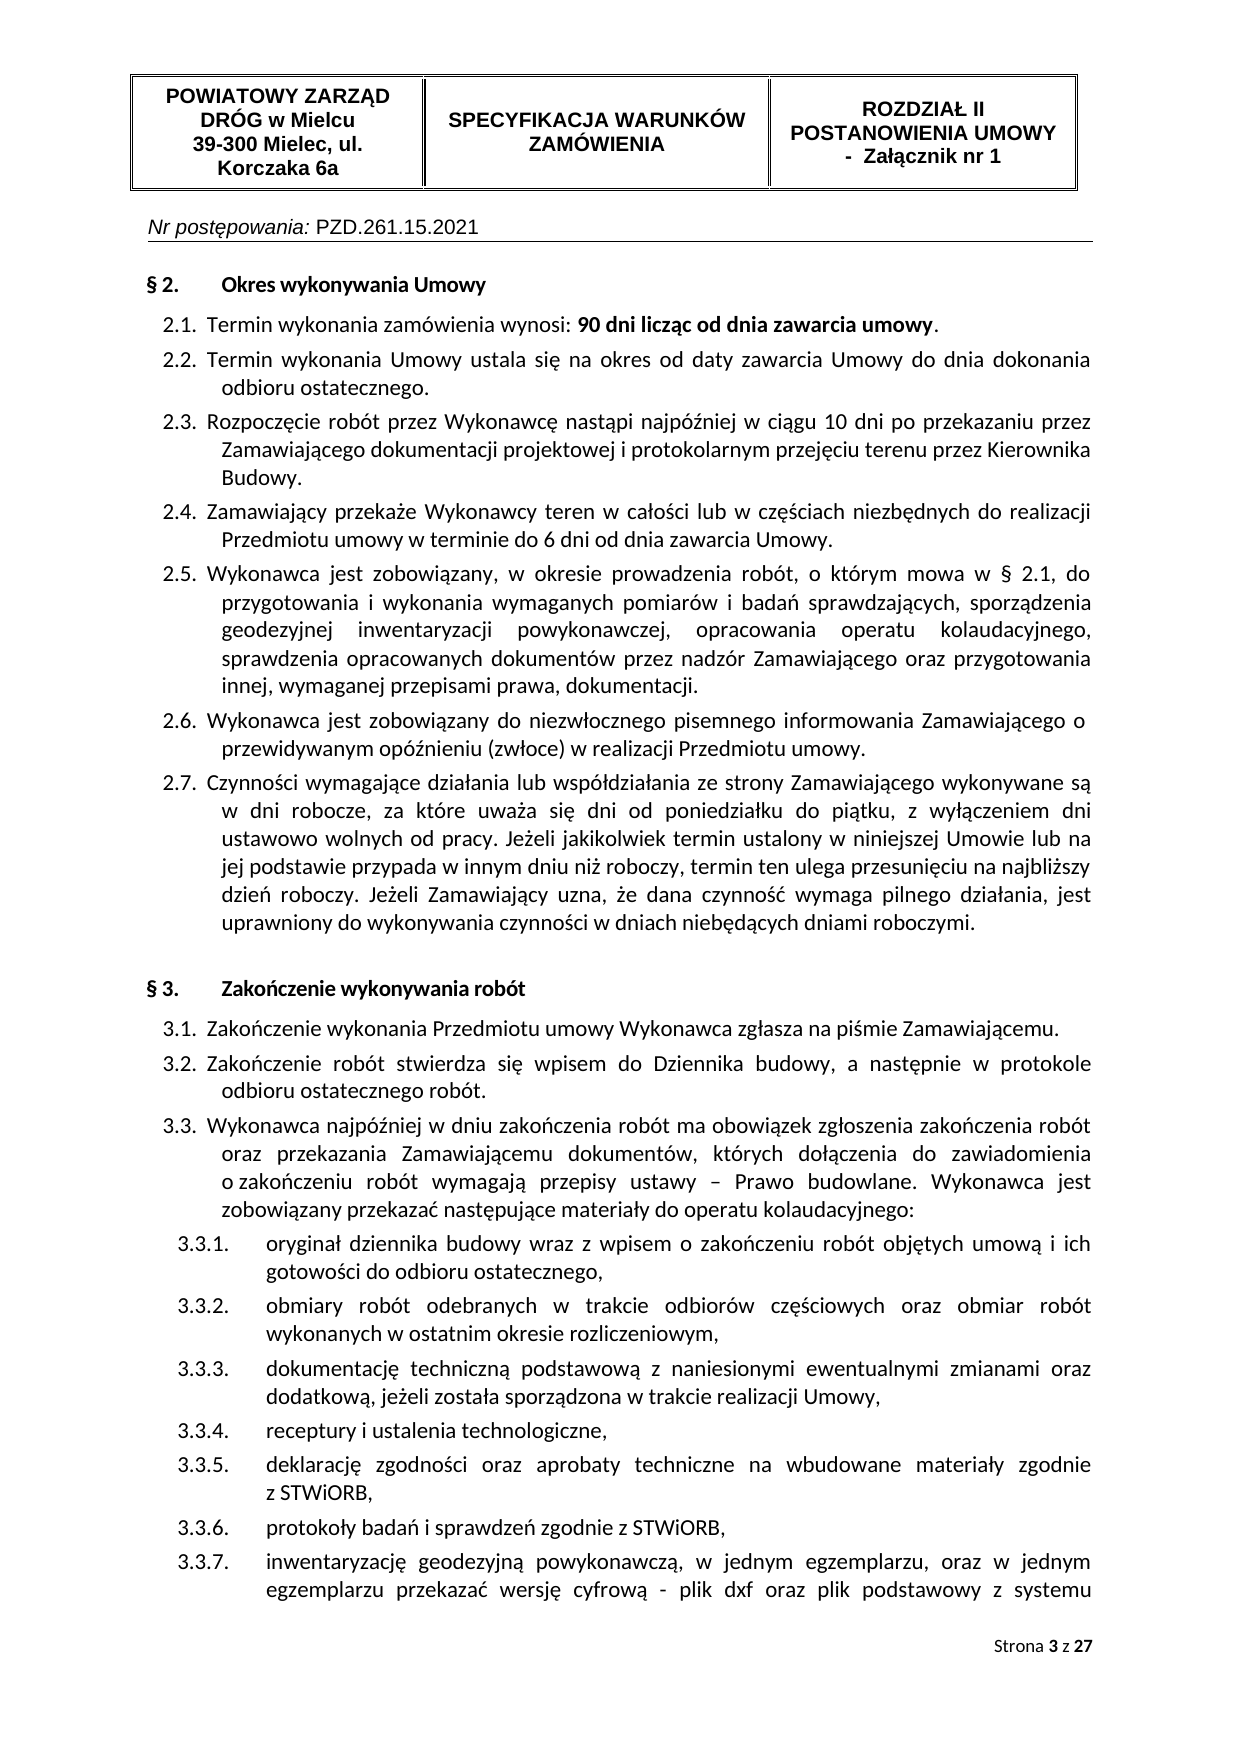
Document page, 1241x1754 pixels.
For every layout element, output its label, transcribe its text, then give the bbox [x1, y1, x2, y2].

subtitle Zakończenie wykonywania robót [162, 974, 1093, 1002]
subtitle oryginał dziennika budowy wraz z wpisem o zakończeniu robót objętych umową i ich gotowości do odbioru ostatecznego, [177, 1229, 1093, 1285]
subtitle Zakończenie robót stwierdza się wpisem do Dziennika budowy, a następnie w protokole odbioru ostatecznego robót. [162, 1049, 1093, 1105]
subtitle obmiary robót odebranych w trakcie odbiorów częściowych oraz obmiar robót wykonanych w ostatnim okresie rozliczeniowym, [177, 1292, 1093, 1348]
subtitle Wykonawca jest zobowiązany do niezwłocznego pisemnego informowania Zamawiającego o przewidywanym opóźnieniu (zwłoce) w realizacji Przedmiotu umowy. [162, 706, 1093, 762]
subtitle Termin wykonania Umowy ustala się na okres od daty zawarcia Umowy do dnia dokonania odbioru ostatecznego. [162, 345, 1093, 401]
subtitle Wykonawca najpóźniej w dniu zakończenia robót ma obowiązek zgłoszenia zakończenia robót oraz przekazania Zamawiającemu dokumentów, których dołączenia do zawiadomienia o zakończeniu robót wymagają przepisy ustawy – Prawo budowlane. Wykonawca jest zobowiązany przekazać następujące materiały do operatu kolaudacyjnego: [162, 1111, 1093, 1223]
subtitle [177, 1547, 1093, 1603]
subtitle Wykonawca jest zobowiązany, w okresie prowadzenia robót, o którym mowa w § 2.1, do przygotowania i wykonania wymaganych pomiarów i badań sprawdzających, sporządzenia geodezyjnej inwentaryzacji powykonawczej, opracowania operatu kolaudacyjnego, sprawdzenia opracowanych dokumentów przez nadzór Zamawiającego oraz przygotowania innej, wymaganej przepisami prawa, dokumentacji. [162, 559, 1093, 700]
subtitle receptury i ustalenia technologiczne, [177, 1416, 1093, 1444]
subtitle Okres wykonywania Umowy [162, 270, 1093, 298]
subtitle Zamawiający przekaże Wykonawcy teren w całości lub w częściach niezbędnych do realizacji Przedmiotu umowy w terminie do 6 dni od dnia zawarcia Umowy. [162, 497, 1093, 553]
subtitle Rozpoczęcie robót przez Wykonawcę nastąpi najpóźniej w ciągu 10 dni po przekazaniu przez Zamawiającego dokumentacji projektowej i protokolarnym przejęciu terenu przez Kierownika Budowy. [162, 407, 1093, 491]
subtitle Termin wykonania zamówienia wynosi: 90 dni licząc od dnia zawarcia umowy. [162, 310, 1093, 338]
subtitle protokoły badań i sprawdzeń zgodnie z STWiORB, [177, 1513, 1093, 1541]
subtitle deklarację zgodności oraz aprobaty techniczne na wbudowane materiały zgodnie z STWiORB, [177, 1450, 1093, 1506]
subtitle dokumentację techniczną podstawową z naniesionymi ewentualnymi zmianami oraz dodatkową, jeżeli została sporządzona w trakcie realizacji Umowy, [177, 1354, 1093, 1410]
subtitle Zakończenie wykonania Przedmiotu umowy Wykonawca zgłasza na piśmie Zamawiającemu. [162, 1014, 1093, 1042]
subtitle Czynności wymagające działania lub współdziałania ze strony Zamawiającego wykonywane są w dni robocze, za które uważa się dni od poniedziałku do piątku, z wyłączeniem dni ustawowo wolnych od pracy. Jeżeli jakikolwiek termin ustalony w niniejszej Umowie lub na jej podstawie przypada w innym dniu niż roboczy, termin ten ulega przesunięciu na najbliższy dzień roboczy. Jeżeli Zamawiający uzna, że dana czynność wymaga pilnego działania, jest uprawniony do wykonywania czynności w dniach niebędących dniami roboczymi. [162, 768, 1093, 936]
